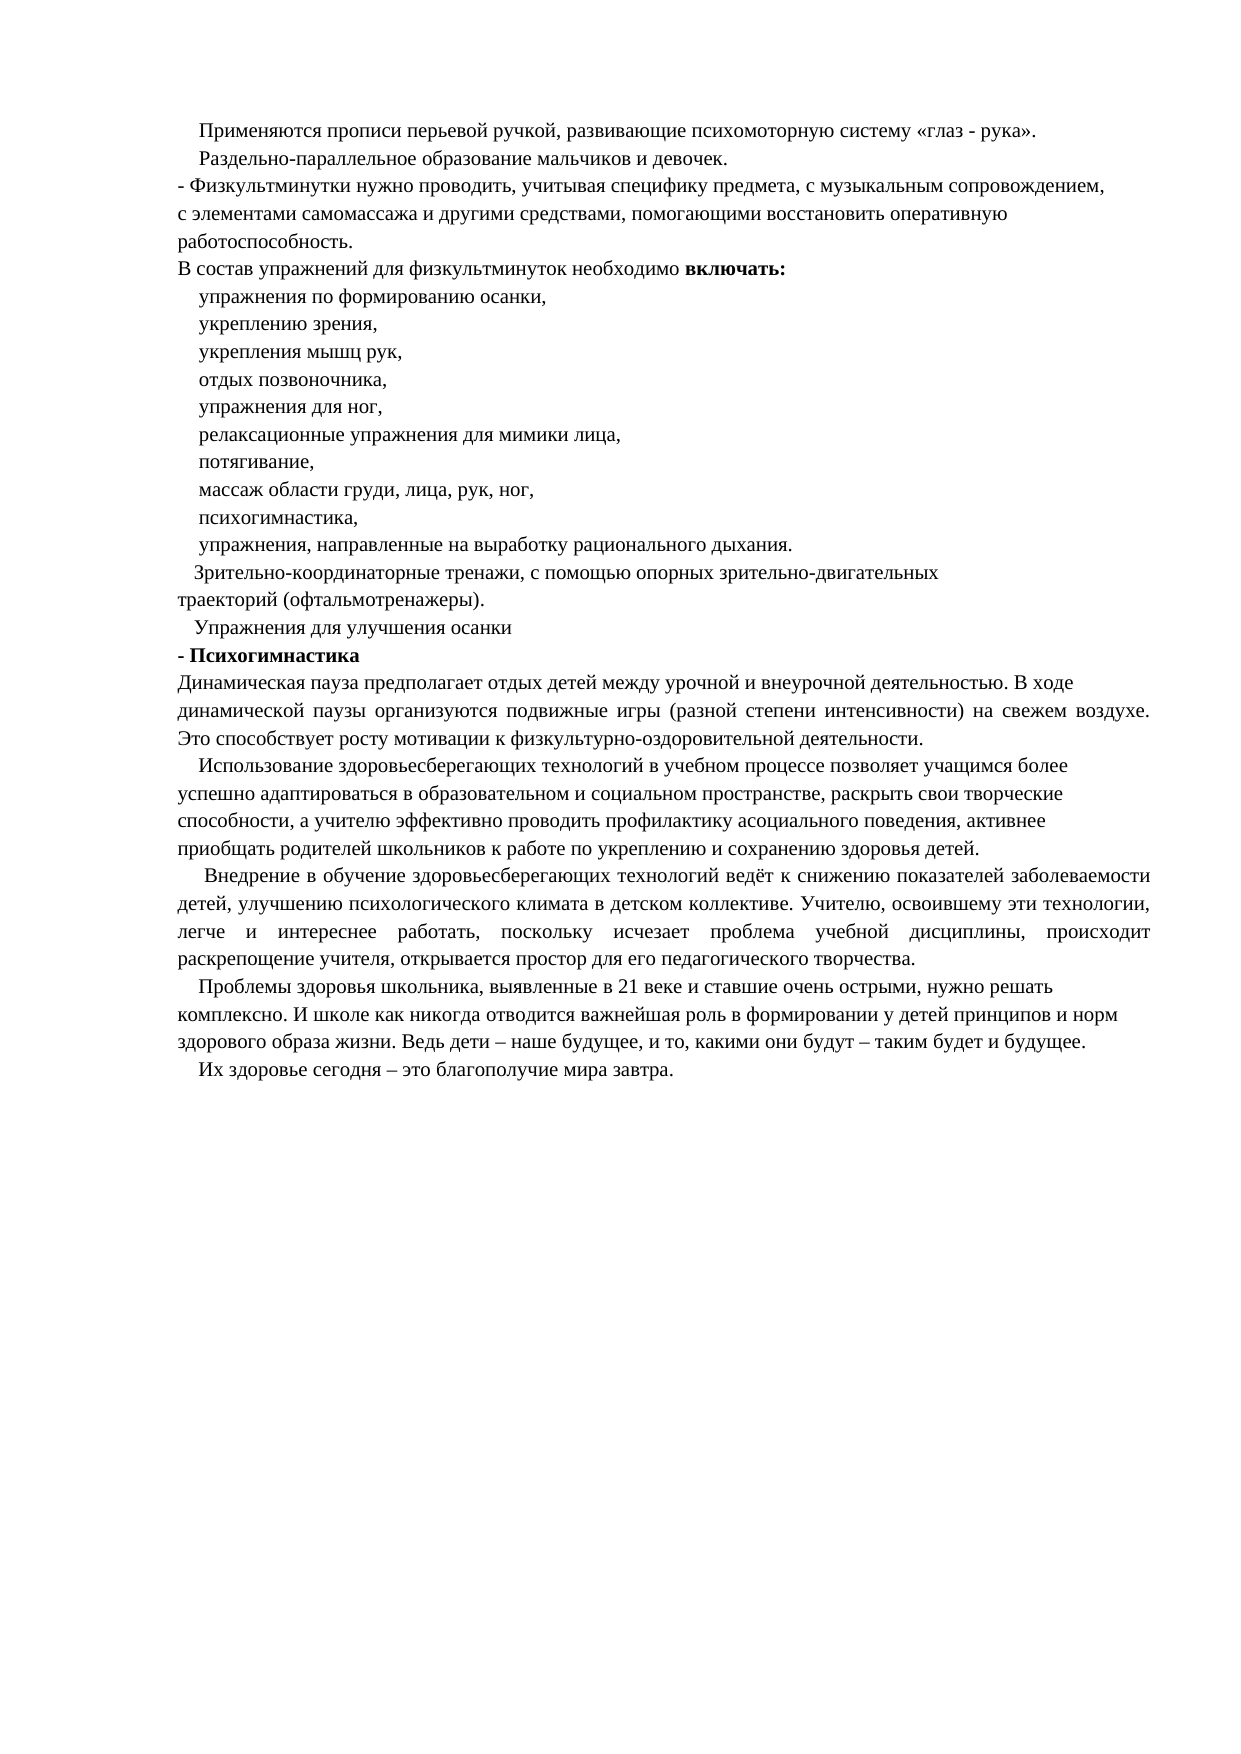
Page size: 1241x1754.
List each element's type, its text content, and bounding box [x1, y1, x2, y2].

text с элементами самомассажа и другими средствами, помогающими восстановить оперативную [177, 201, 1152, 225]
text работоспособность. [177, 228, 1152, 253]
text Их здоровье сегодня – это благополучие мира завтра. [177, 1057, 1152, 1081]
text - Физкультминутки нужно проводить, учитывая специфику предмета, с музыкальным сопровождением, [177, 173, 1152, 197]
text способности, а учителю эффективно проводить профилактику асоциального поведения, активнее [177, 808, 1152, 832]
text  массаж области груди, лица, рук, ног, [177, 477, 1152, 501]
text  укреплению зрения, [177, 311, 1152, 335]
text Внедрение в обучение здоровьесберегающих технологий ведёт к снижению показателей заболеваемости детей, улучшению психологического климата в детском коллективе. Учителю, освоившему эти технологии, легче и интереснее работать, поскольку исчезает проблема учебной дисциплины, происходит раскрепощение учителя, открывается простор для его педагогического творчества. [177, 863, 1152, 970]
text Зрительно-координаторные тренажи, с помощью опорных зрительно-двигательных [177, 560, 1152, 584]
text  Применяются прописи перьевой ручкой, развивающие психомоторную систему «глаз - рука». [177, 118, 1152, 142]
text  психогимнастика, [177, 504, 1152, 529]
text Проблемы здоровья школьника, выявленные в 21 веке и ставшие очень острыми, нужно решать [177, 974, 1152, 998]
text  потягивание, [177, 449, 1152, 473]
text  упражнения по формированию осанки, [177, 284, 1152, 308]
text  упражнения для ног, [177, 394, 1152, 418]
text  Раздельно-параллельное образование мальчиков и девочек. [177, 146, 1152, 170]
text Использование здоровьесберегающих технологий в учебном процессе позволяет учащимся более [177, 753, 1152, 777]
text  релаксационные упражнения для мимики лица, [177, 422, 1152, 446]
text динамической паузы организуются подвижные игры (разной степени интенсивности) на свежем воздухе. Это способствует росту мотивации к физкультурно-оздоровительной деятельности. [177, 698, 1152, 749]
text Динамическая пауза предполагает отдых детей между урочной и внеурочной деятельностью. В ходе [177, 670, 1152, 694]
text - Психогимнастика [177, 643, 1152, 667]
text здорового образа жизни. Ведь дети – наше будущее, и то, какими они будут – таким будет и будущее. [177, 1029, 1152, 1053]
text успешно адаптироваться в образовательном и социальном пространстве, раскрыть свои творческие [177, 781, 1152, 805]
text  отдых позвоночника, [177, 367, 1152, 391]
text приобщать родителей школьников к работе по укреплению и сохранению здоровья детей. [177, 836, 1152, 860]
text Упражнения для улучшения осанки [177, 615, 1152, 639]
text В состав упражнений для физкультминуток необходимо включать: [177, 256, 1152, 280]
text траекторий (офтальмотренажеры). [177, 587, 1152, 611]
text комплексно. И школе как никогда отводится важнейшая роль в формировании у детей принципов и норм [177, 1001, 1152, 1026]
text  упражнения, направленные на выработку рационального дыхания. [177, 532, 1152, 556]
text  укрепления мышц рук, [177, 339, 1152, 363]
